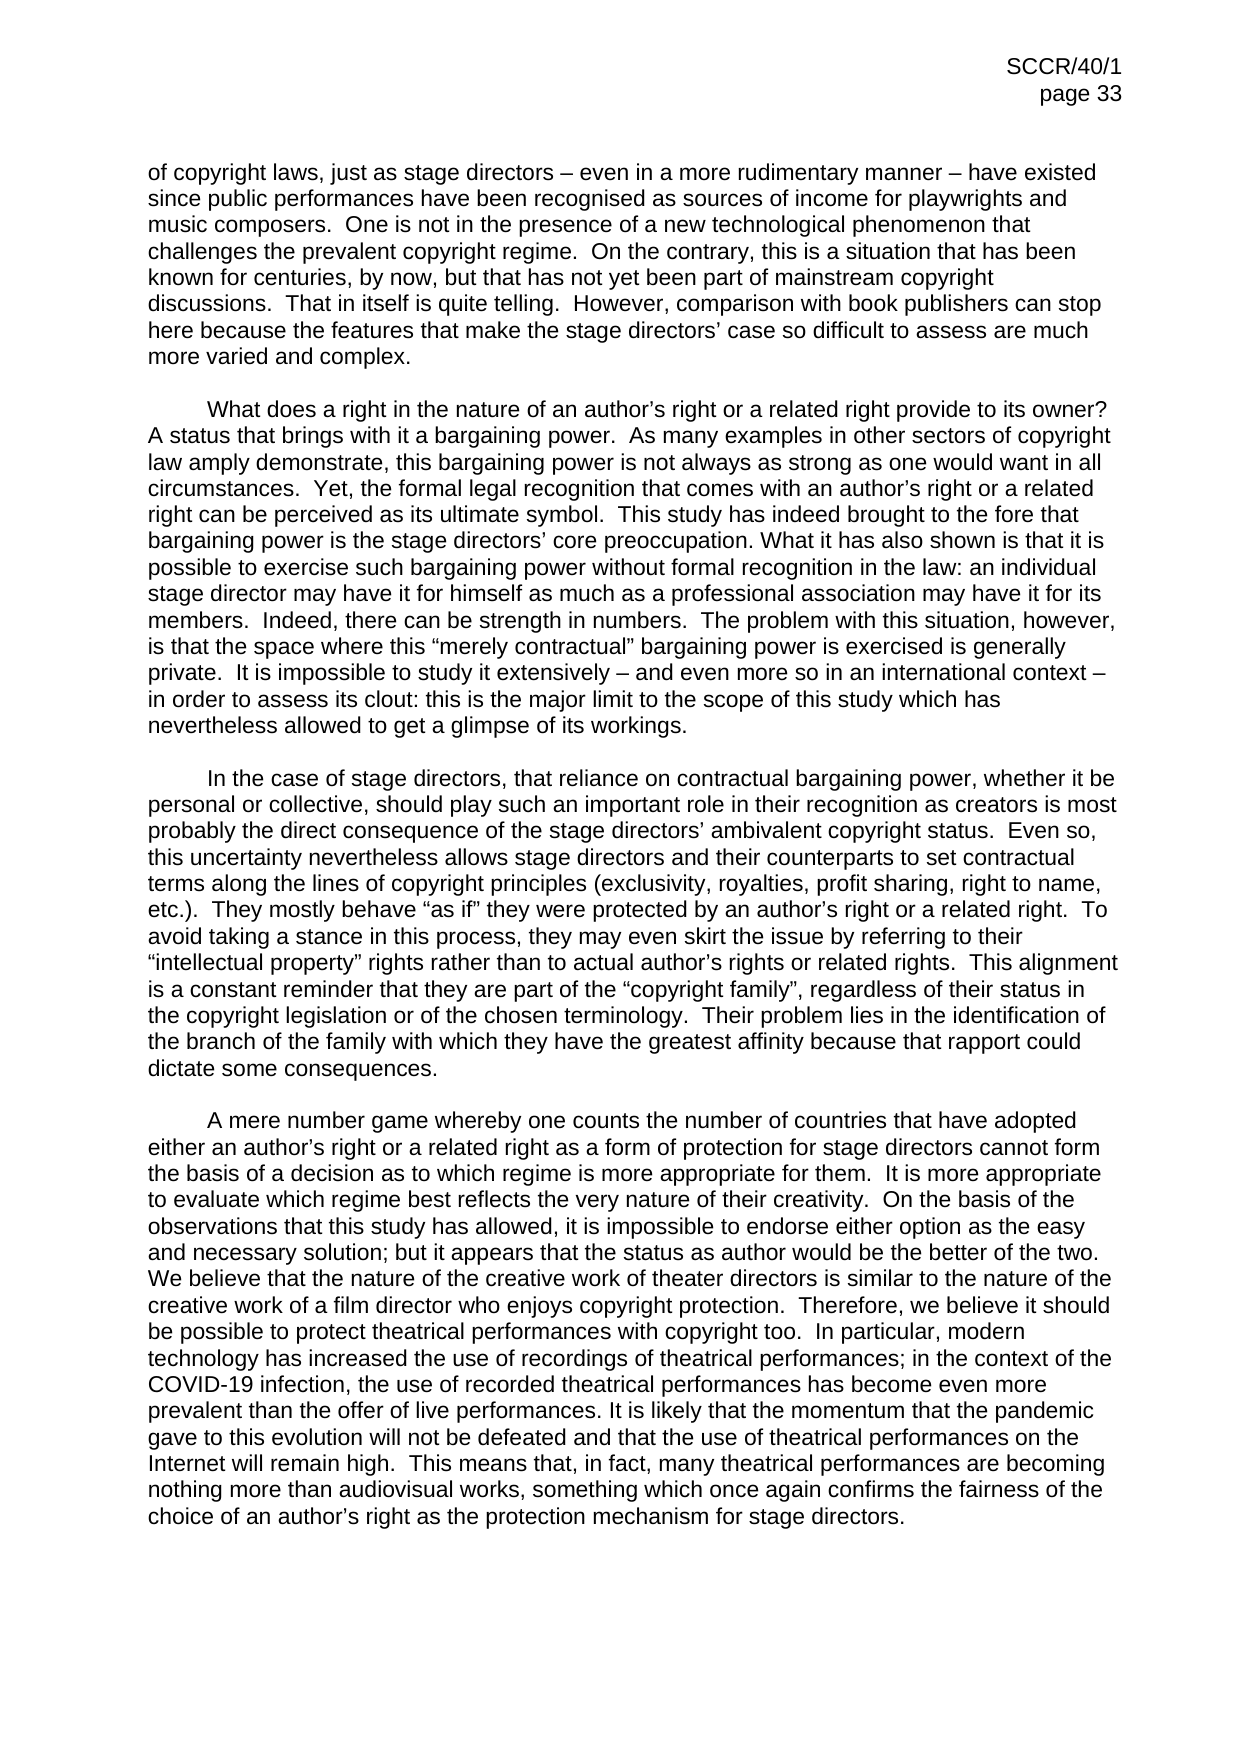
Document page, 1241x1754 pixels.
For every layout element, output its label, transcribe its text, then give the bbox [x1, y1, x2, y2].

text A mere number game whereby one counts the number of countries that have adopted either an author’s right or a related right as a form of protection for stage directors cannot form the basis of a decision as to which regime is more appropriate for them. It is more appropriate to evaluate which regime best reflects the very nature of their creativity. On the basis of the observations that this study has allowed, it is impossible to endorse either option as the easy and necessary solution; but it appears that the status as author would be the better of the two. We believe that the nature of the creative work of theater directors is similar to the nature of the creative work of a film director who enjoys copyright protection. Therefore, we believe it should be possible to protect theatrical performances with copyright too. In particular, modern technology has increased the use of recordings of theatrical performances; in the context of the COVID-19 infection, the use of recorded theatrical performances has become even more prevalent than the offer of live performances. It is likely that the momentum that the pandemic gave to this evolution will not be defeated and that the use of theatrical performances on the Internet will remain high. This means that, in fact, many theatrical performances are becoming nothing more than audiovisual works, something which once again confirms the fairness of the choice of an author’s right as the protection mechanism for stage directors. [148, 1107, 1122, 1529]
text In the case of stage directors, that reliance on contractual bargaining power, whether it be personal or collective, should play such an important role in their recognition as creators is most probably the direct consequence of the stage directors’ ambivalent copyright status. Even so, this uncertainty nevertheless allows stage directors and their counterparts to set contractual terms along the lines of copyright principles (exclusivity, royalties, profit sharing, right to name, etc.). They mostly behave “as if” they were protected by an author’s right or a related right. To avoid taking a stance in this process, they may even skirt the issue by referring to their “intellectual property” rights rather than to actual author’s rights or related rights. This alignment is a constant reminder that they are part of the “copyright family”, regardless of their status in the copyright legislation or of the chosen terminology. Their problem lies in the identification of the branch of the family with which they have the greatest affinity because that rapport could dictate some consequences. [148, 765, 1122, 1081]
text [148, 158, 1122, 369]
text What does a right in the nature of an author’s right or a related right provide to its owner? A status that brings with it a bargaining power. As many examples in other sectors of copyright law amply demonstrate, this bargaining power is not always as strong as one would want in all circumstances. Yet, the formal legal recognition that comes with an author’s right or a related right can be perceived as its ultimate symbol. This study has indeed brought to the fore that bargaining power is the stage directors’ core preoccupation. What it has also shown is that it is possible to exercise such bargaining power without formal recognition in the law: an individual stage director may have it for himself as much as a professional association may have it for its members. Indeed, there can be strength in numbers. The problem with this situation, however, is that the space where this “merely contractual” bargaining power is exercised is generally private. It is impossible to study it extensively – and even more so in an international context – in order to assess its clout: this is the major limit to the scope of this study which has nevertheless allowed to get a glimpse of its workings. [148, 396, 1122, 738]
